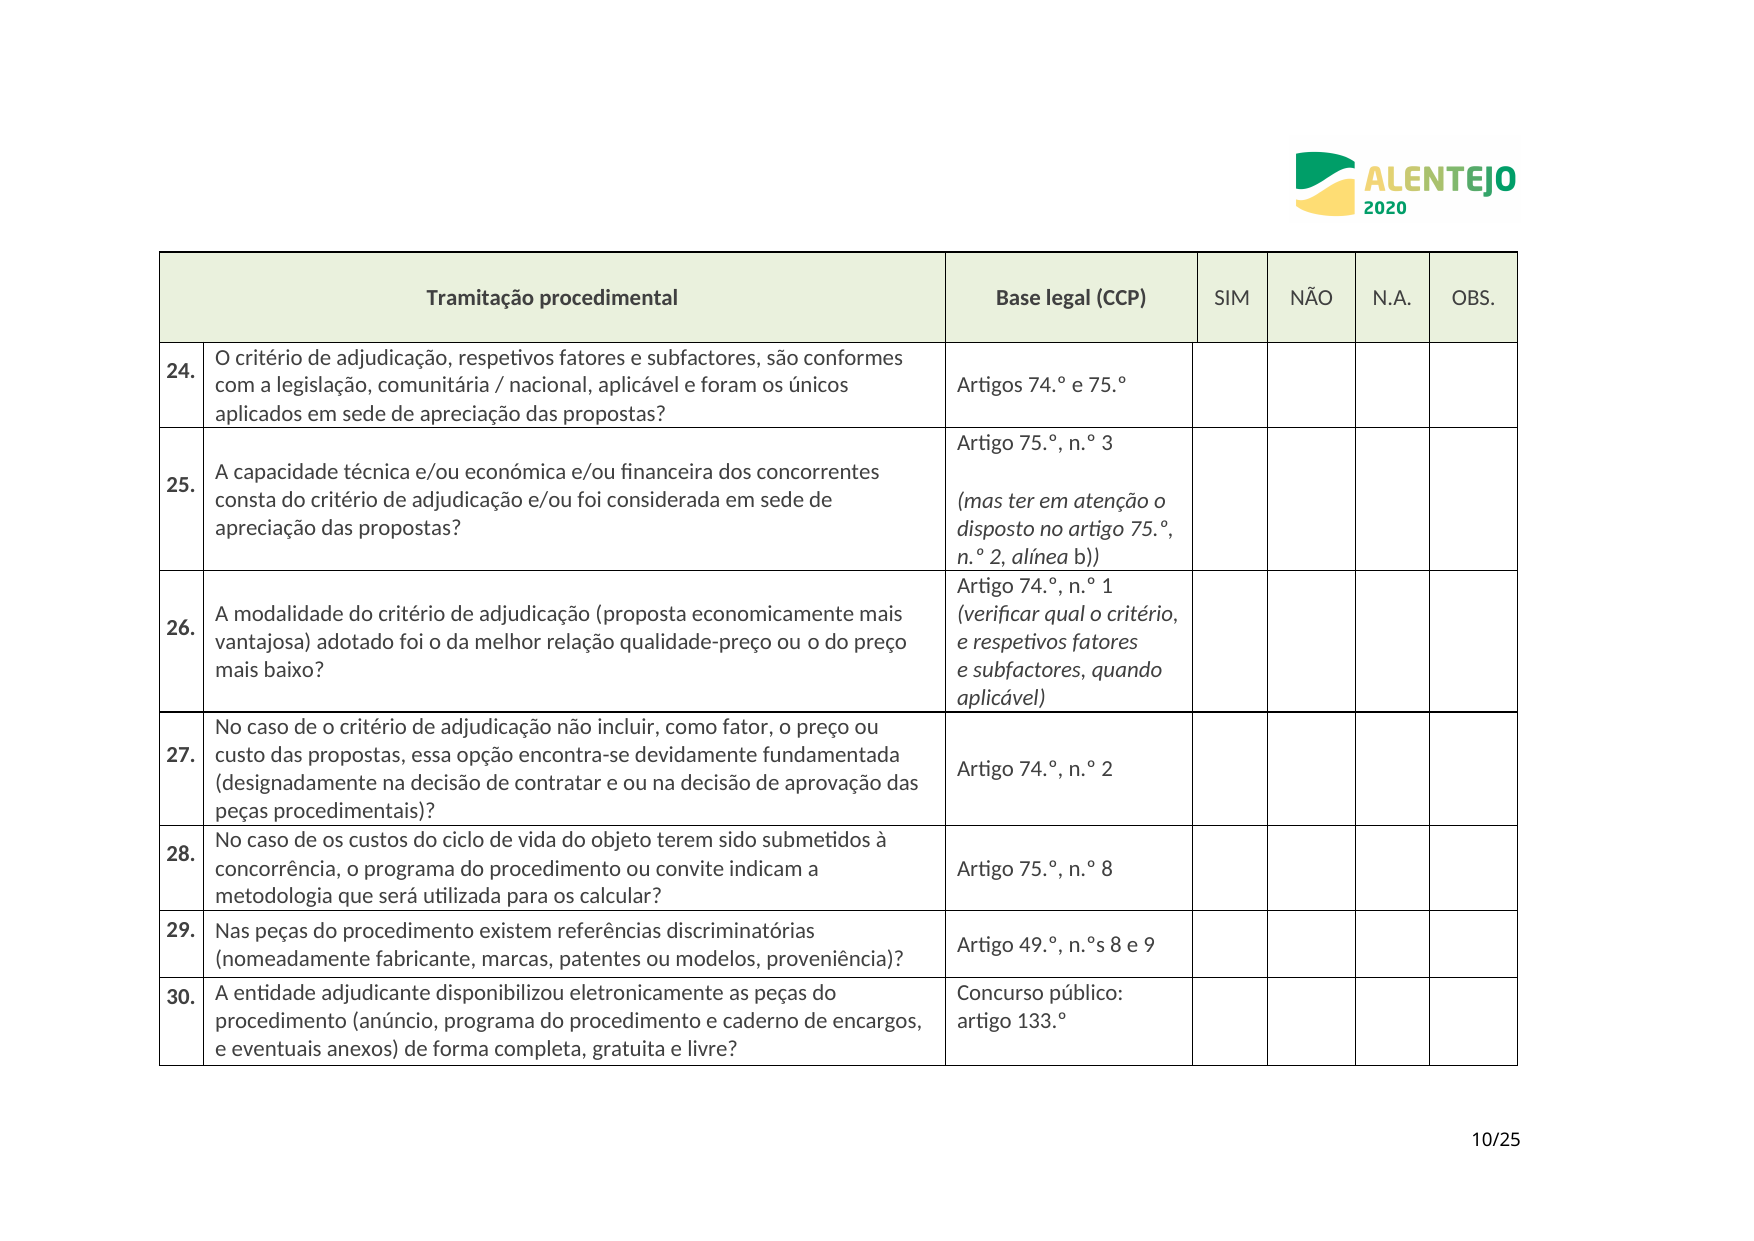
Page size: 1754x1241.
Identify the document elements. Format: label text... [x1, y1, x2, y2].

table_cell [1193, 343, 1267, 427]
picture [1288, 135, 1521, 223]
table_cell [1430, 713, 1517, 824]
table_cell [1193, 978, 1267, 1064]
table_cell [1430, 428, 1517, 570]
table_header Base legal (CCP) [946, 253, 1197, 342]
table_cell [1268, 978, 1355, 1064]
table_cell [160, 428, 203, 570]
table_cell [160, 713, 203, 824]
table_cell [1430, 978, 1517, 1064]
table_cell [160, 571, 203, 711]
table_cell [160, 911, 203, 977]
table_cell A modalidade do critério de adjudicação (proposta economicamente mais vantajosa) adotado foi o da melhor relação qualidade-preço ou o do preço mais baixo? [204, 571, 945, 711]
table_cell [160, 343, 203, 427]
table_cell [1268, 911, 1355, 977]
table_cell [1356, 713, 1429, 824]
table_header SIM [1198, 253, 1267, 342]
table_cell [1430, 826, 1517, 910]
table_cell [1268, 428, 1355, 570]
table_header NÃO [1268, 253, 1355, 342]
table_cell [1356, 428, 1429, 570]
table_cell [1356, 343, 1429, 427]
table_header Tramitação procedimental [160, 253, 945, 342]
table_cell [1430, 911, 1517, 977]
table_cell [1356, 826, 1429, 910]
table_cell [1268, 713, 1355, 824]
table_cell [1268, 343, 1355, 427]
table_cell A capacidade técnica e/ou económica e/ou financeira dos concorrentes consta do critério de adjudicação e/ou foi considerada em sede de apreciação das propostas? [204, 428, 945, 570]
table_cell [160, 978, 203, 1064]
table_cell [1193, 428, 1267, 570]
table_cell Nas peças do procedimento existem referências discriminatórias (nomeadamente fabricante, marcas, patentes ou modelos, proveniência)? [204, 911, 945, 977]
table_cell [1356, 911, 1429, 977]
table_cell Artigos 74.º e 75.º [946, 343, 1192, 427]
table_cell [1430, 571, 1517, 711]
table_cell No caso de o critério de adjudicação não incluir, como fator, o preço ou custo das propostas, essa opção encontra-se devidamente fundamentada (designadamente na decisão de contratar e ou na decisão de aprovação das peças procedimentais)? [204, 713, 945, 824]
table_cell [1268, 826, 1355, 910]
table_header N.A. [1356, 253, 1429, 342]
table_cell [1193, 571, 1267, 711]
table_cell [1193, 826, 1267, 910]
table_cell [1193, 713, 1267, 824]
table_cell [1356, 571, 1429, 711]
table_cell [1268, 571, 1355, 711]
table_cell [160, 826, 203, 910]
table_cell O critério de adjudicação, respetivos fatores e subfactores, são conformes com a legislação, comunitária / nacional, aplicável e foram os únicos aplicados em sede de apreciação das propostas? [204, 343, 945, 427]
table_cell Artigo 49.º, n.ºs 8 e 9 [946, 911, 1192, 977]
table_cell Artigo 74.º, n.º 1 (verificar qual o critério, e respetivos fatores e subfactores, quando aplicável) [946, 571, 1192, 711]
table_cell [1430, 343, 1517, 427]
table_cell [1356, 978, 1429, 1064]
table_cell [1193, 911, 1267, 977]
table_cell Artigo 74.º, n.º 2 [946, 713, 1192, 824]
table_cell Artigo 75.º, n.º 8 [946, 826, 1192, 910]
table_cell Artigo 75.º, n.º 3 (mas ter em atenção o disposto no artigo 75.º, n.º 2, alínea b)) [946, 428, 1192, 570]
table_header OBS. [1430, 253, 1517, 342]
table_cell No caso de os custos do ciclo de vida do objeto terem sido submetidos à concorrência, o programa do procedimento ou convite indicam a metodologia que será utilizada para os calcular? [204, 826, 945, 910]
